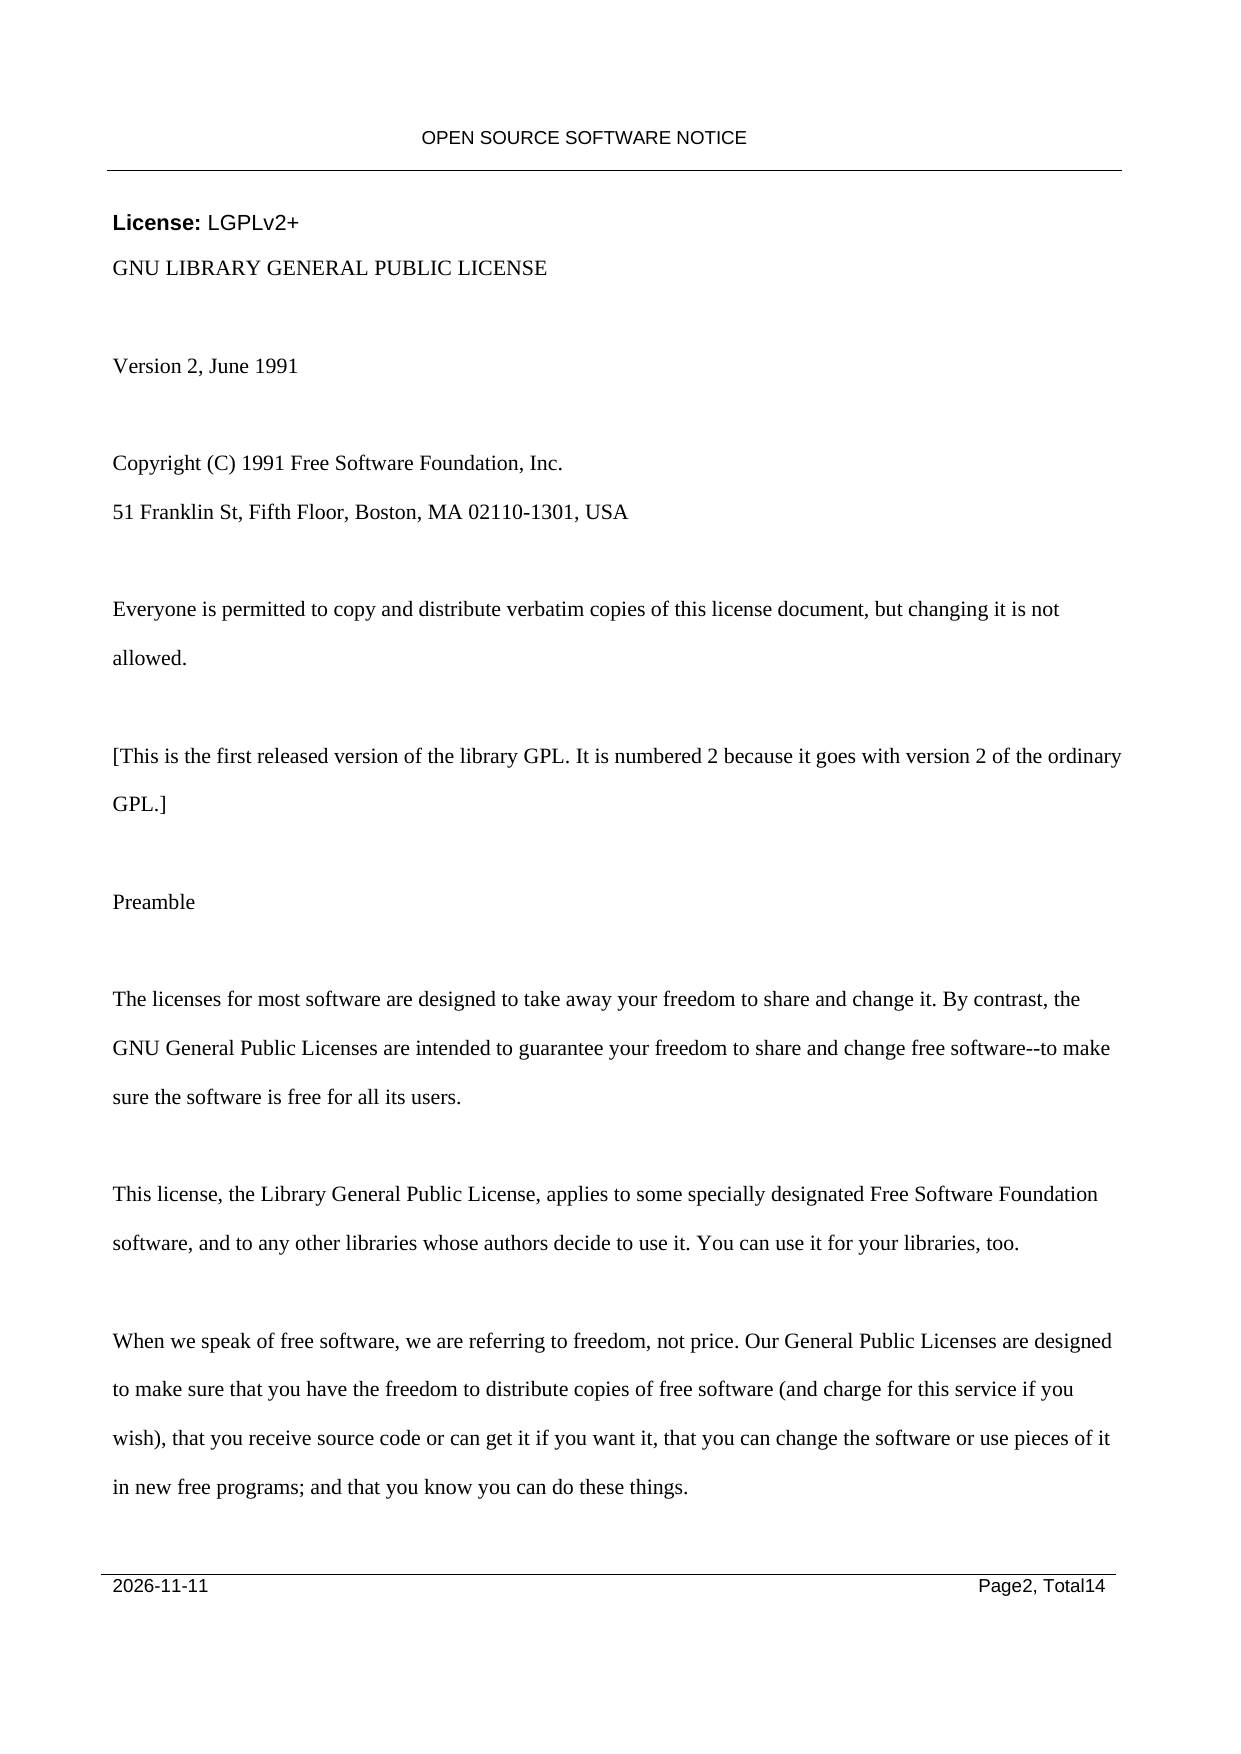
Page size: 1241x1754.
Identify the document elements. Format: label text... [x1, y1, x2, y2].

text License: LGPLv2+ [112, 206, 1128, 239]
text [112, 251, 1128, 1503]
